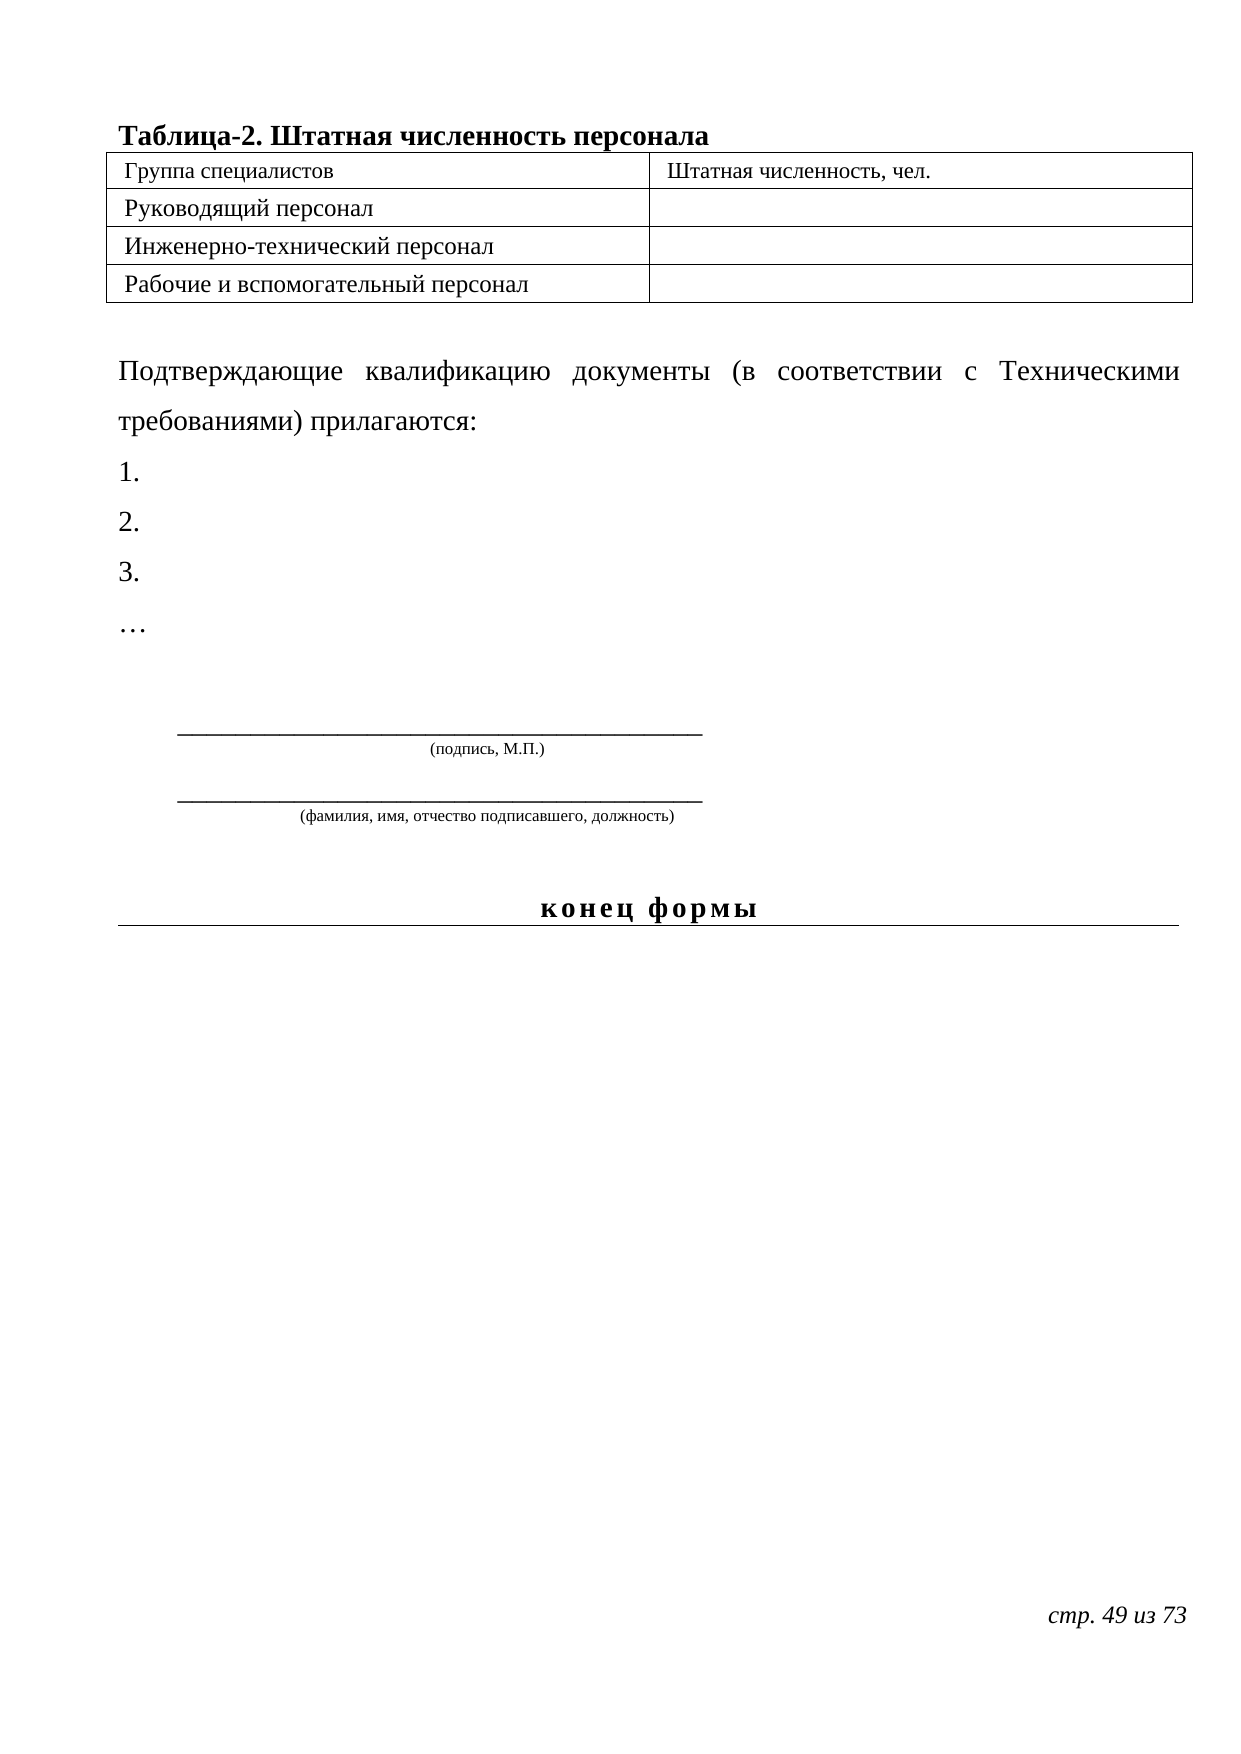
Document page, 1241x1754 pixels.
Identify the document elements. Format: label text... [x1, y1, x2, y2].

text Подтверждающие квалификацию документы (в соответствии с Техническими требованиями) прилагаются: [118, 353, 1181, 437]
text конец формы [118, 890, 1179, 925]
text 3. [118, 554, 1181, 588]
text 1. [118, 454, 1181, 487]
text ____________________________________ [118, 705, 1181, 739]
table_header Штатная численность, чел. [650, 153, 1192, 187]
table_header Группа специалистов [107, 153, 649, 187]
table_cell Инженерно-технический персонал [107, 227, 649, 264]
table_cell [650, 265, 1192, 302]
text 2. [118, 504, 1181, 538]
table_cell Руководящий персонал [107, 189, 649, 226]
table_cell [650, 189, 1192, 226]
table_cell [650, 227, 1192, 264]
text ____________________________________ [118, 772, 1181, 806]
table_cell Рабочие и вспомогательный персонал [107, 265, 649, 302]
text … [118, 605, 1181, 638]
text Таблица-2. Штатная численность персонала [118, 118, 1181, 152]
text (фамилия, имя, отчество подписавшего, должность) [118, 806, 797, 839]
text (подпись, М.П.) [118, 739, 797, 772]
